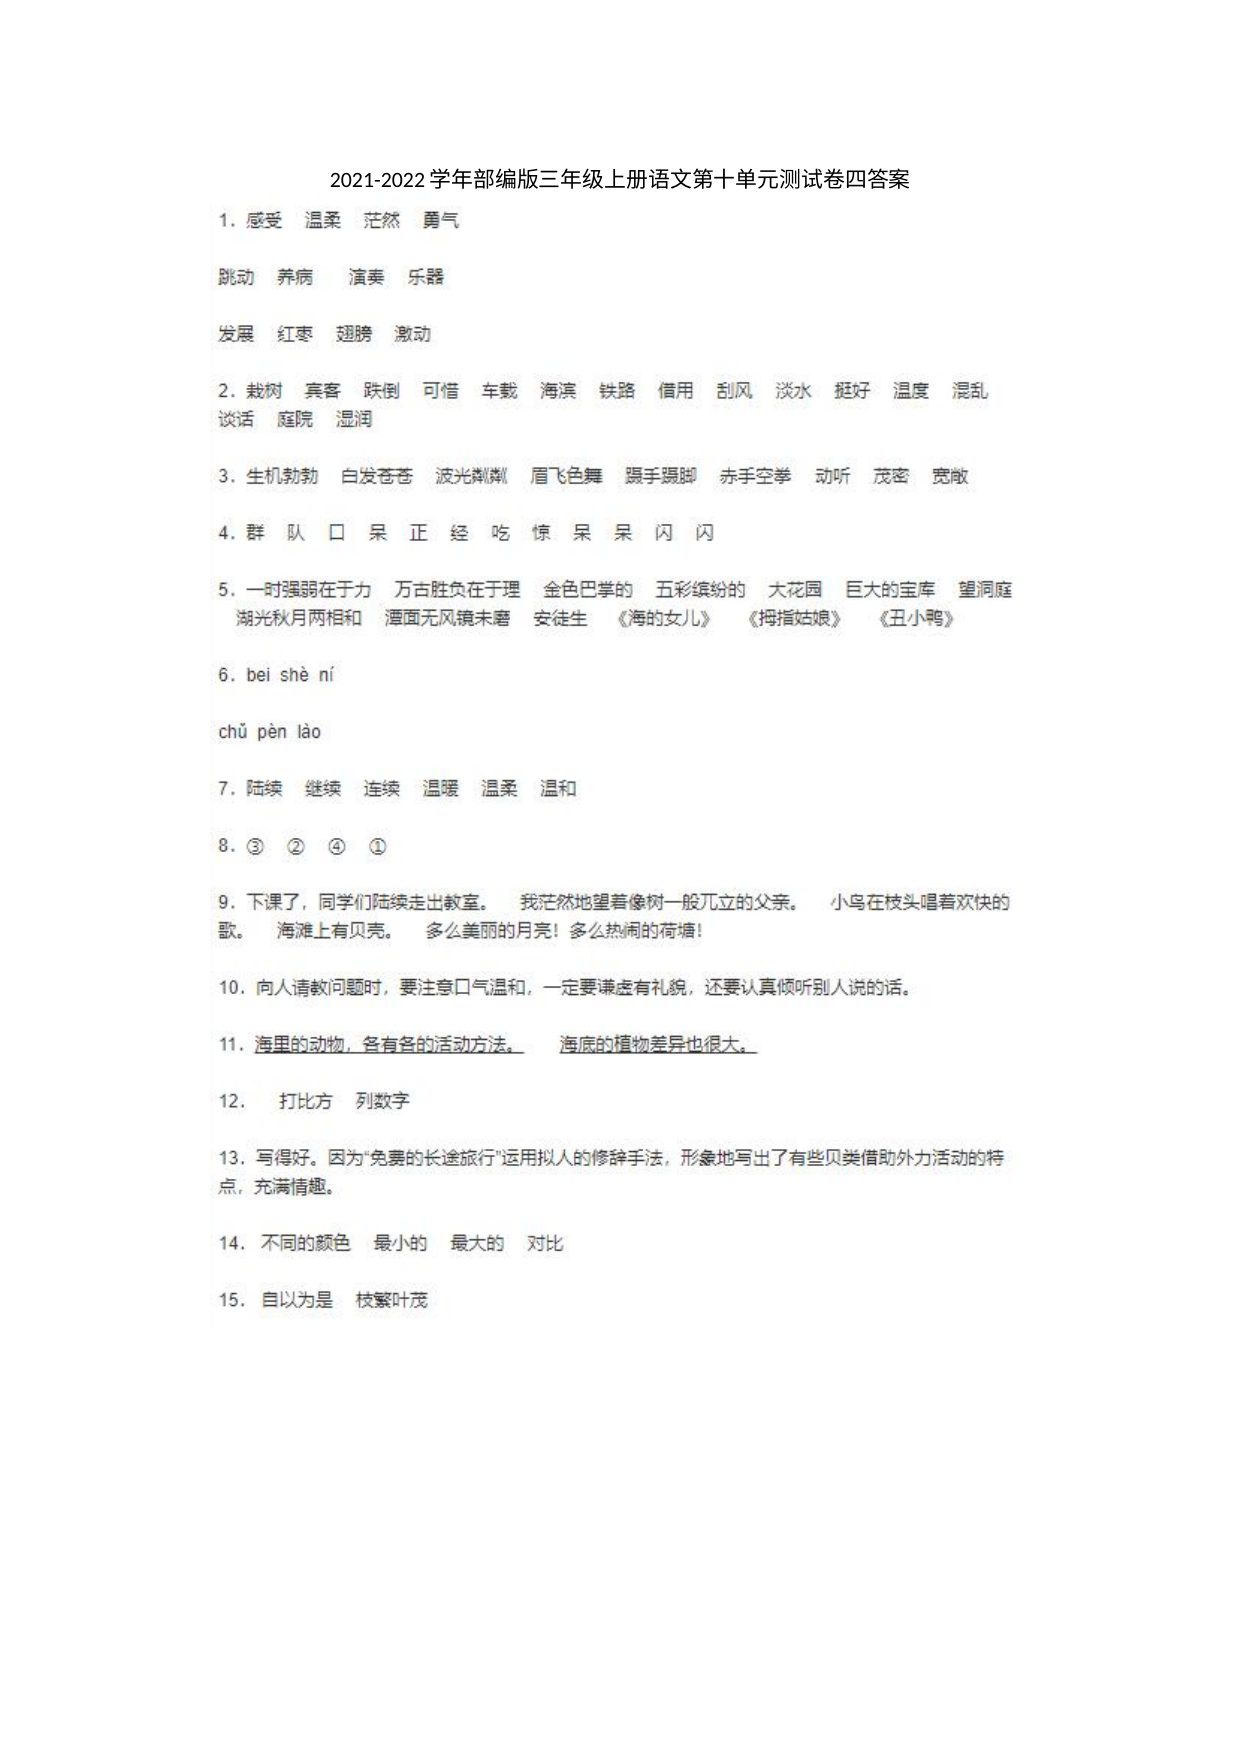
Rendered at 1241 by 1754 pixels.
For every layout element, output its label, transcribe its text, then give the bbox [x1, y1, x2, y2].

picture [187, 194, 1053, 1329]
text 2021-2022学年部编版三年级上册语文第十单元测试卷四答案 [187, 162, 1053, 194]
